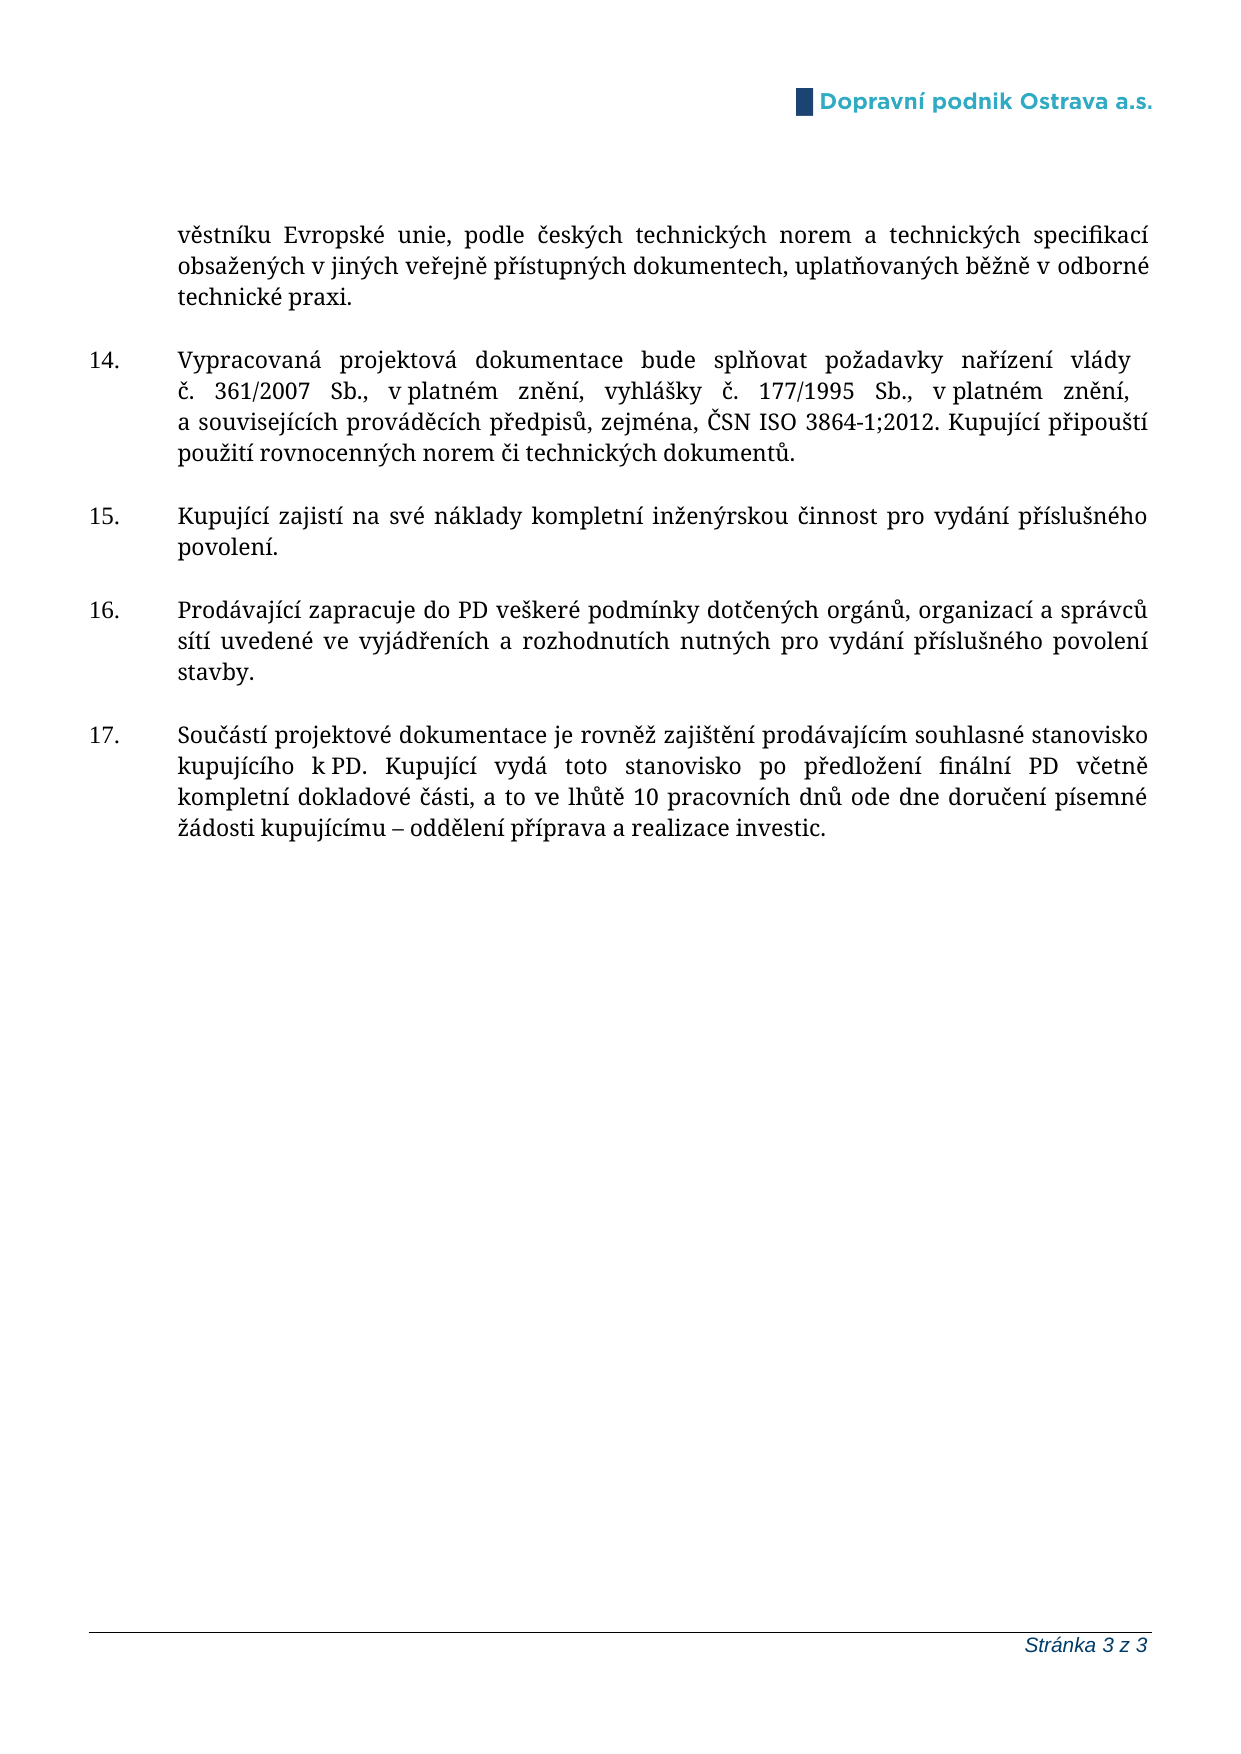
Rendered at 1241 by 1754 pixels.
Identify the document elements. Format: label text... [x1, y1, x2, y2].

list Součástí projektové dokumentace je rovněž zajištění prodávajícím souhlasné stanovisko kupujícího k PD. Kupující vydá toto stanovisko po předložení finální PD včetně kompletní dokladové části, a to ve lhůtě 10 pracovních dnů ode dne doručení písemné žádosti kupujícímu – oddělení příprava a realizace investic. [89, 718, 1149, 843]
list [89, 218, 1149, 312]
picture [796, 88, 1152, 116]
list Vypracovaná projektová dokumentace bude splňovat požadavky nařízení vlády č. 361/2007 Sb., v platném znění, vyhlášky č. 177/1995 Sb., v platném znění, a souvisejících prováděcích předpisů, zejména, ČSN ISO 3864-1;2012. Kupující připouští použití rovnocenných norem či technických dokumentů. [89, 343, 1149, 468]
list Kupující zajistí na své náklady kompletní inženýrskou činnost pro vydání příslušného povolení. [89, 500, 1149, 562]
list Prodávající zapracuje do PD veškeré podmínky dotčených orgánů, organizací a správců sítí uvedené ve vyjádřeních a rozhodnutích nutných pro vydání příslušného povolení stavby. [89, 593, 1149, 687]
